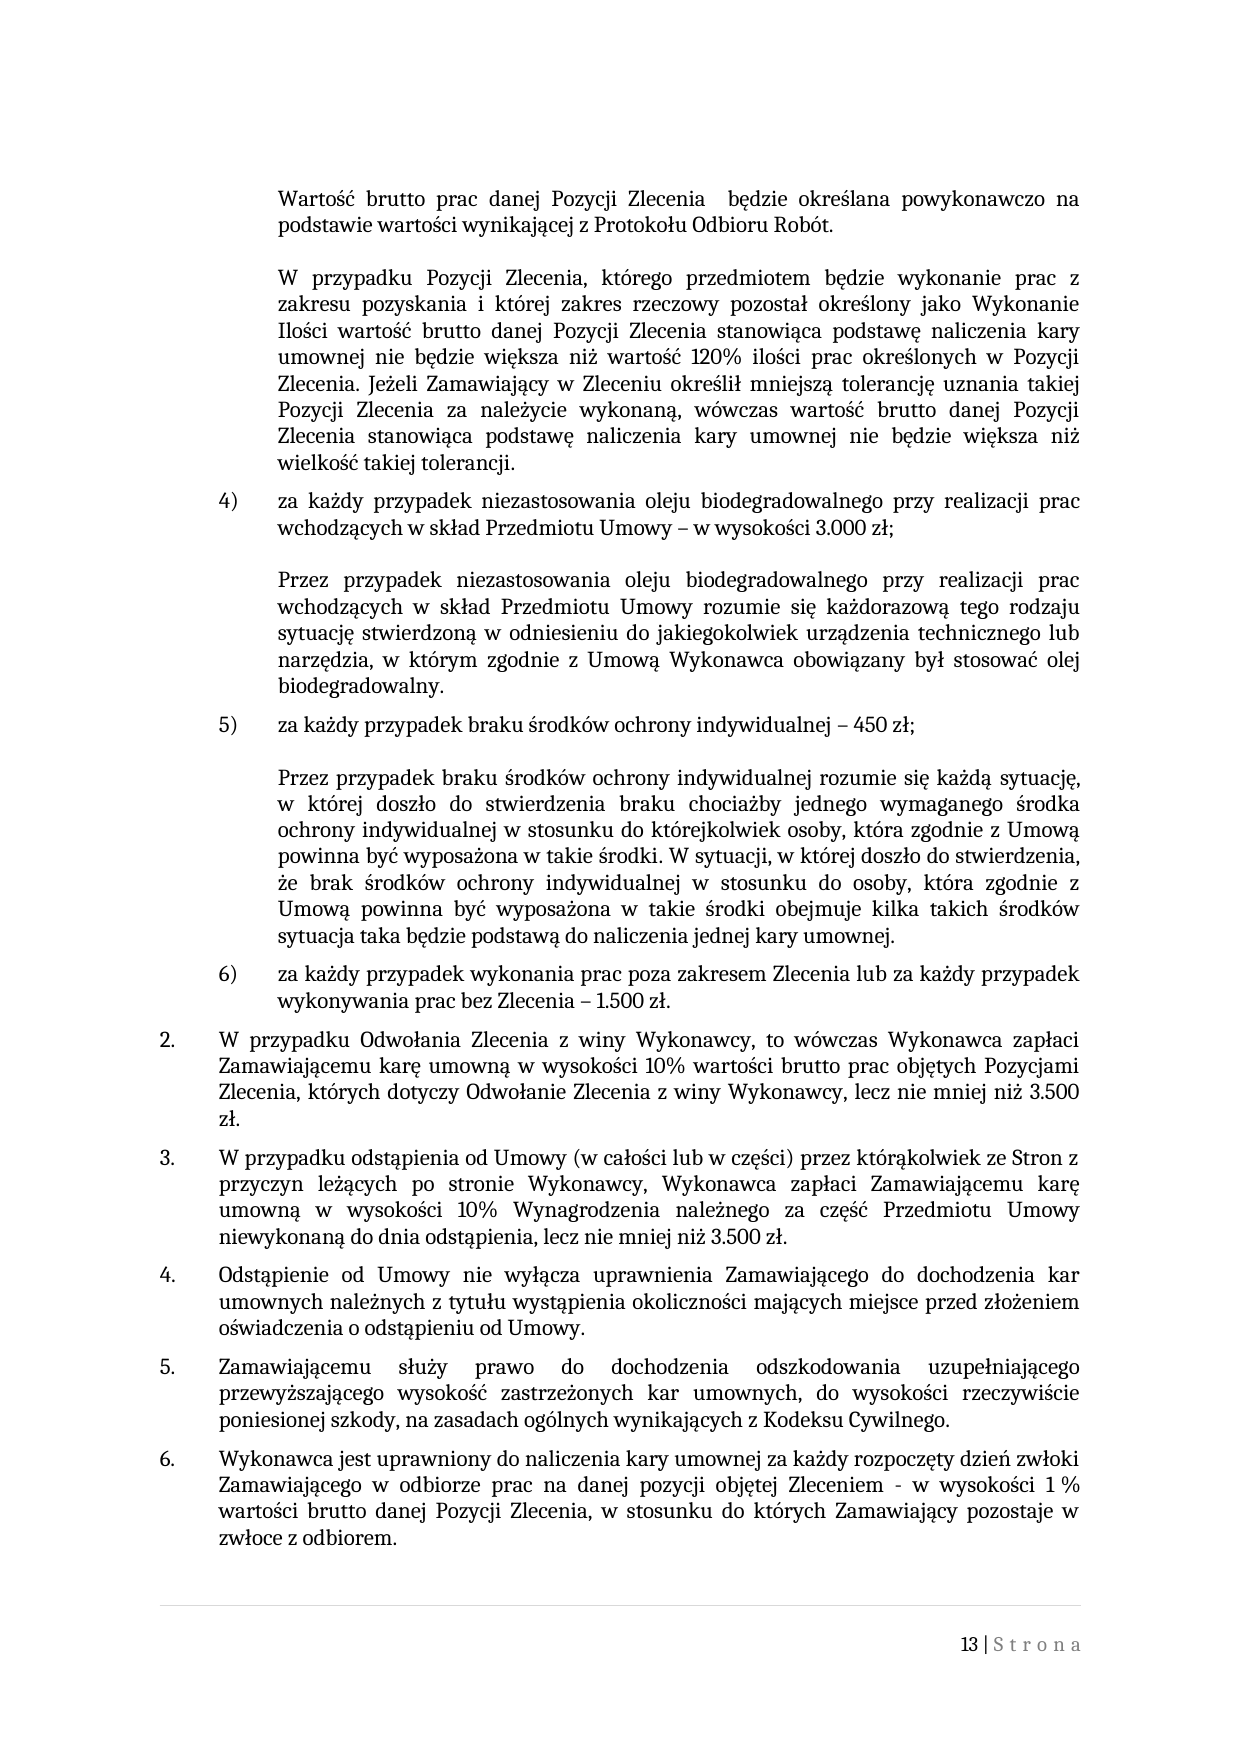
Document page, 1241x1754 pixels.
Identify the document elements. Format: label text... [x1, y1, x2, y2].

text 5. Zamawiającemu służy prawo do dochodzenia odszkodowania uzupełniającego przewyższającego wysokość zastrzeżonych kar umownych, do wysokości rzeczywiście poniesionej szkody, na zasadach ogólnych wynikających z Kodeksu Cywilnego. [159, 1354, 1081, 1433]
text 3. W przypadku odstąpienia od Umowy (w całości lub w części) przez którąkolwiek ze Stron z przyczyn leżących po stronie Wykonawcy, Wykonawca zapłaci Zamawiającemu karę umowną w wysokości 10% Wynagrodzenia należnego za część Przedmiotu Umowy niewykonaną do dnia odstąpienia, lecz nie mniej niż 3.500 zł. [159, 1144, 1081, 1250]
list za każdy przypadek niezastosowania oleju biodegradowalnego przy realizacji prac wchodzących w skład Przedmiotu Umowy – w wysokości 3.000 zł; Przez przypadek niezastosowania oleju biodegradowalnego przy realizacji prac wchodzących w skład Przedmiotu Umowy rozumie się każdorazową tego rodzaju sytuację stwierdzoną w odniesieniu do jakiegokolwiek urządzenia technicznego lub narzędzia, w którym zgodnie z Umową Wykonawca obowiązany był stosować olej biodegradowalny. [218, 488, 1081, 699]
text 6. Wykonawca jest uprawniony do naliczenia kary umownej za każdy rozpoczęty dzień zwłoki Zamawiającego w odbiorze prac na danej pozycji objętej Zleceniem - w wysokości 1 % wartości brutto danej Pozycji Zlecenia, w stosunku do których Zamawiający pozostaje w zwłoce z odbiorem. [159, 1445, 1081, 1551]
text 2. W przypadku Odwołania Zlecenia z winy Wykonawcy, to wówczas Wykonawca zapłaci Zamawiającemu karę umowną w wysokości 10% wartości brutto prac objętych Pozycjami Zlecenia, których dotyczy Odwołanie Zlecenia z winy Wykonawcy, lecz nie mniej niż 3.500 zł. [159, 1026, 1081, 1132]
text 4. Odstąpienie od Umowy nie wyłącza uprawnienia Zamawiającego do dochodzenia kar umownych należnych z tytułu wystąpienia okoliczności mających miejsce przed złożeniem oświadczenia o odstąpieniu od Umowy. [159, 1262, 1081, 1341]
list za każdy przypadek braku środków ochrony indywidualnej – 450 zł; Przez przypadek braku środków ochrony indywidualnej rozumie się każdą sytuację, w której doszło do stwierdzenia braku chociażby jednego wymaganego środka ochrony indywidualnej w stosunku do którejkolwiek osoby, która zgodnie z Umową powinna być wyposażona w takie środki. W sytuacji, w której doszło do stwierdzenia, że brak środków ochrony indywidualnej w stosunku do osoby, która zgodnie z Umową powinna być wyposażona w takie środki obejmuje kilka takich środków sytuacja taka będzie podstawą do naliczenia jednej kary umownej. [218, 712, 1081, 949]
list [218, 159, 1081, 476]
list za każdy przypadek wykonania prac poza zakresem Zlecenia lub za każdy przypadek wykonywania prac bez Zlecenia – 1.500 zł. [218, 961, 1081, 1014]
